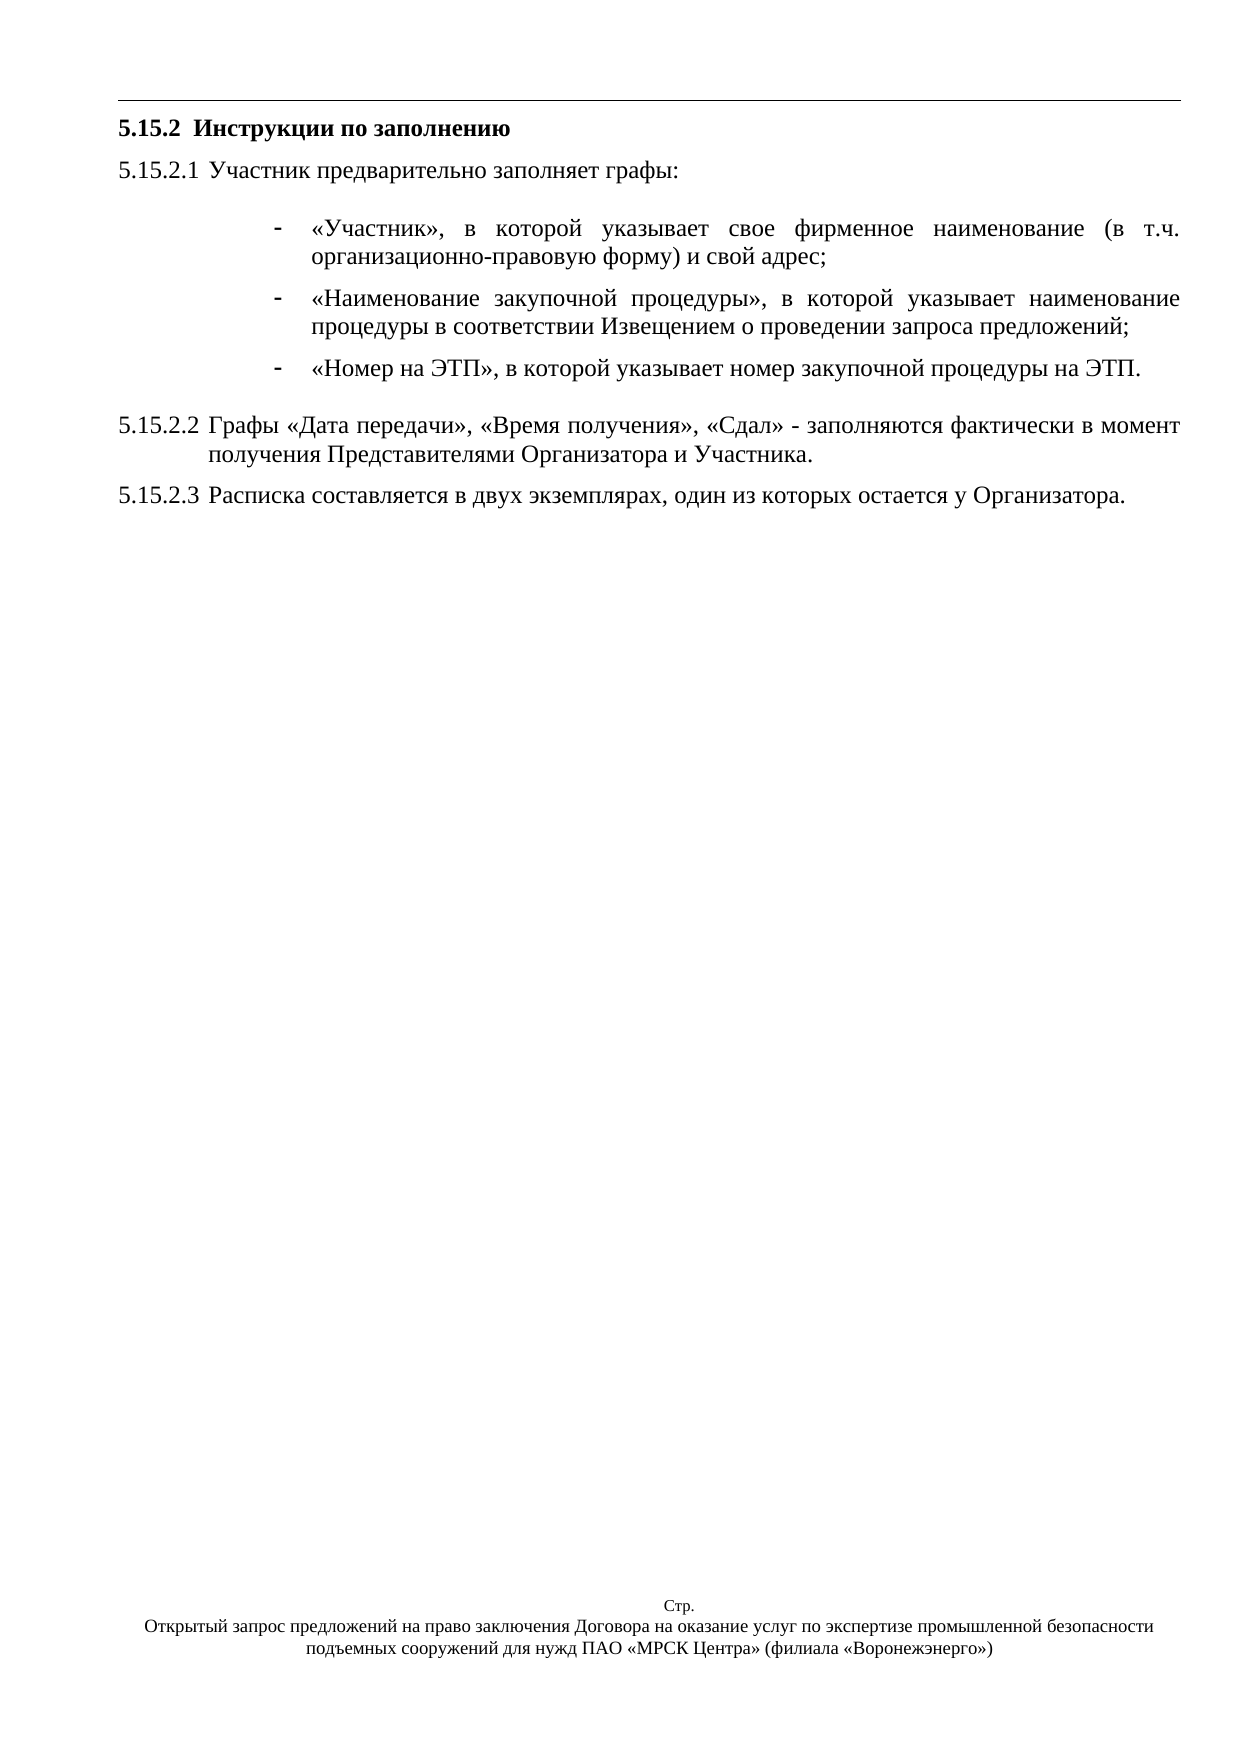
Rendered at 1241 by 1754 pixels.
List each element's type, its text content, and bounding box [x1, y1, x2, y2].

list Графы «Дата передачи», «Время получения», «Сдал» - заполняются фактически в момент получения Представителями Организатора и Участника. [118, 411, 1181, 468]
list Участник предварительно заполняет графы: [118, 155, 1181, 183]
list Расписка составляется в двух экземплярах, один из которых остается у Организатора. [118, 481, 1181, 509]
subtitle Инструкции по заполнению [118, 113, 1181, 142]
list «Наименование закупочной процедуры», в которой указывает наименование процедуры в соответствии Извещением о проведении запроса предложений; [274, 283, 1181, 340]
list «Номер на ЭТП», в которой указывает номер закупочной процедуры на ЭТП. [274, 353, 1181, 381]
list «Участник», в которой указывает свое фирменное наименование (в т.ч. организационно-правовую форму) и свой адрес; [274, 213, 1181, 270]
